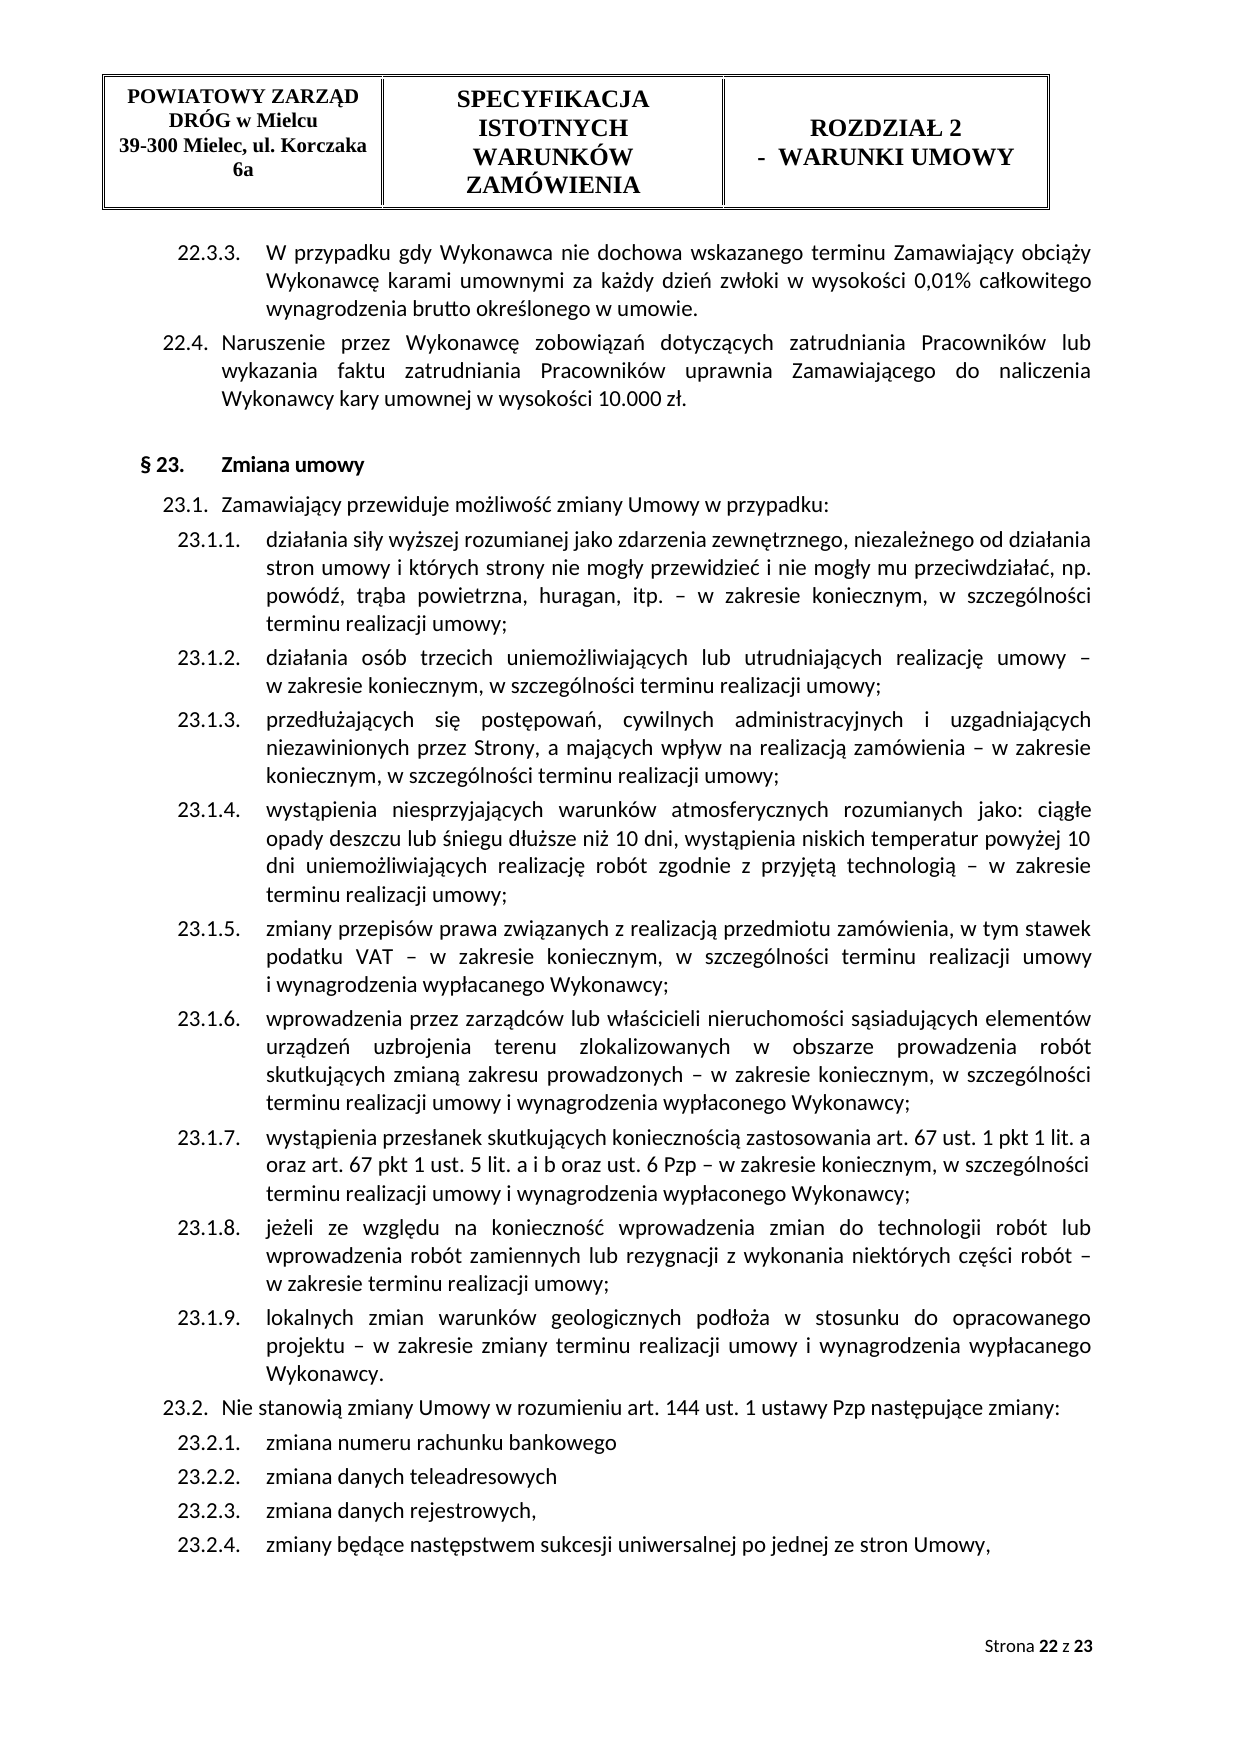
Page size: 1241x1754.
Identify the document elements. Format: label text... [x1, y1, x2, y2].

subtitle działania siły wyższej rozumianej jako zdarzenia zewnętrznego, niezależnego od działania stron umowy i których strony nie mogły przewidzieć i nie mogły mu przeciwdziałać, np. powódź, trąba powietrzna, huragan, itp. – w zakresie koniecznym, w szczególności terminu realizacji umowy; [177, 525, 1093, 637]
subtitle wystąpienia niesprzyjających warunków atmosferycznych rozumianych jako: ciągłe opady deszczu lub śniegu dłuższe niż 10 dni, wystąpienia niskich temperatur powyżej 10 dni uniemożliwiających realizację robót zgodnie z przyjętą technologią – w zakresie terminu realizacji umowy; [177, 796, 1093, 908]
subtitle wystąpienia przesłanek skutkujących koniecznością zastosowania art. 67 ust. 1 pkt 1 lit. a oraz art. 67 pkt 1 ust. 5 lit. a i b oraz ust. 6 Pzp – w zakresie koniecznym, w szczególności terminu realizacji umowy i wynagrodzenia wypłaconego Wykonawcy; [177, 1123, 1093, 1207]
subtitle przedłużających się postępowań, cywilnych administracyjnych i uzgadniających niezawinionych przez Strony, a mających wpływ na realizacją zamówienia – w zakresie koniecznym, w szczególności terminu realizacji umowy; [177, 705, 1093, 789]
subtitle zmiany będące następstwem sukcesji uniwersalnej po jednej ze stron Umowy, [177, 1531, 1093, 1559]
subtitle jeżeli ze względu na konieczność wprowadzenia zmian do technologii robót lub wprowadzenia robót zamiennych lub rezygnacji z wykonania niektórych części robót – w zakresie terminu realizacji umowy; [177, 1213, 1093, 1297]
subtitle wprowadzenia przez zarządców lub właścicieli nieruchomości sąsiadujących elementów urządzeń uzbrojenia terenu zlokalizowanych w obszarze prowadzenia robót skutkujących zmianą zakresu prowadzonych – w zakresie koniecznym, w szczególności terminu realizacji umowy i wynagrodzenia wypłaconego Wykonawcy; [177, 1004, 1093, 1116]
subtitle działania osób trzecich uniemożliwiających lub utrudniających realizację umowy – w zakresie koniecznym, w szczególności terminu realizacji umowy; [177, 643, 1093, 699]
subtitle zmiany przepisów prawa związanych z realizacją przedmiotu zamówienia, w tym stawek podatku VAT – w zakresie koniecznym, w szczególności terminu realizacji umowy i wynagrodzenia wypłacanego Wykonawcy; [177, 914, 1093, 998]
subtitle lokalnych zmian warunków geologicznych podłoża w stosunku do opracowanego projektu – w zakresie zmiany terminu realizacji umowy i wynagrodzenia wypłacanego Wykonawcy. [177, 1303, 1093, 1387]
subtitle Nie stanowią zmiany Umowy w rozumieniu art. 144 ust. 1 ustawy Pzp następujące zmiany: [162, 1393, 1093, 1422]
subtitle zmiana numeru rachunku bankowego [177, 1428, 1093, 1456]
subtitle zmiana danych rejestrowych, [177, 1496, 1093, 1524]
subtitle Zmiana umowy [162, 450, 1093, 478]
subtitle Naruszenie przez Wykonawcę zobowiązań dotyczących zatrudniania Pracowników lub wykazania faktu zatrudniania Pracowników uprawnia Zamawiającego do naliczenia Wykonawcy kary umownej w wysokości 10.000 zł. [162, 328, 1093, 412]
subtitle Zamawiający przewiduje możliwość zmiany Umowy w przypadku: [162, 490, 1093, 518]
subtitle W przypadku gdy Wykonawca nie dochowa wskazanego terminu Zamawiający obciąży Wykonawcę karami umownymi za każdy dzień zwłoki w wysokości 0,01% całkowitego wynagrodzenia brutto określonego w umowie. [177, 238, 1093, 322]
subtitle zmiana danych teleadresowych [177, 1462, 1093, 1490]
